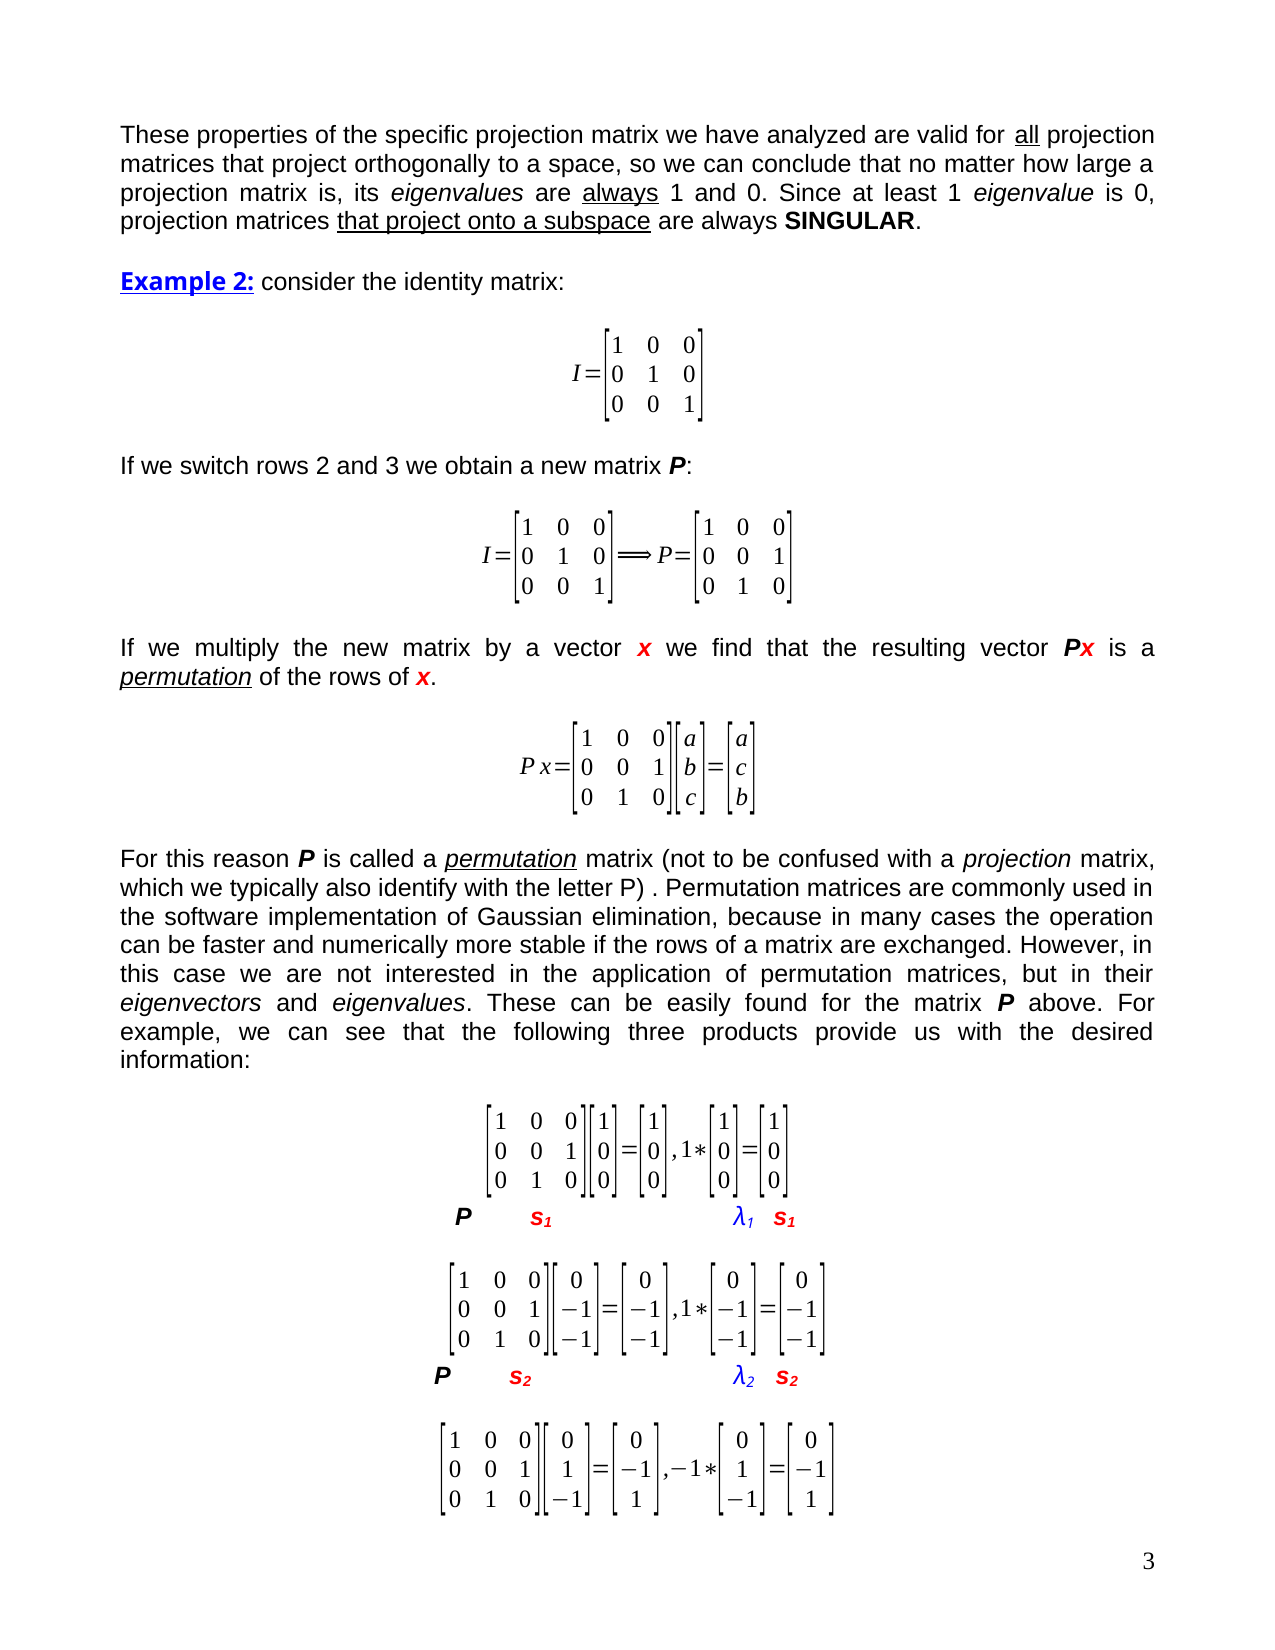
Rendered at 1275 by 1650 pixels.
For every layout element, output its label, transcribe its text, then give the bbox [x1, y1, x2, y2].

text For this reason P is called a permutation matrix (not to be confused with a projection matrix, which we typically also identify with the letter P) . Permutation matrices are commonly used in the software implementation of Gaussian elimination, because in many cases the operation can be faster and numerically more stable if the rows of a matrix are exchanged. However, in this case we are not interested in the application of permutation matrices, but in their eigenvectors and eigenvalues. These can be easily found for the matrix P above. For example, we can see that the following three products provide us with the desired information: [120, 844, 1155, 1074]
text P s1 λ1 s1 [120, 1199, 1155, 1233]
text These properties of the specific projection matrix we have analyzed are valid for all projection matrices that project orthogonally to a space, so we can conclude that no matter how large a projection matrix is, its eigenvalues are always 1 and 0. Since at least 1 eigenvalue is 0, projection matrices that project onto a subspace are always SINGULAR. [120, 120, 1155, 235]
text If we multiply the new matrix by a vector x we find that the resulting vector Px is a permutation of the rows of x. [120, 633, 1155, 691]
text If we switch rows 2 and 3 we obtain a new matrix P: [120, 451, 1155, 480]
text Example 2: consider the identity matrix: [120, 264, 1155, 298]
text P s2 λ2 s2 [120, 1357, 1155, 1391]
